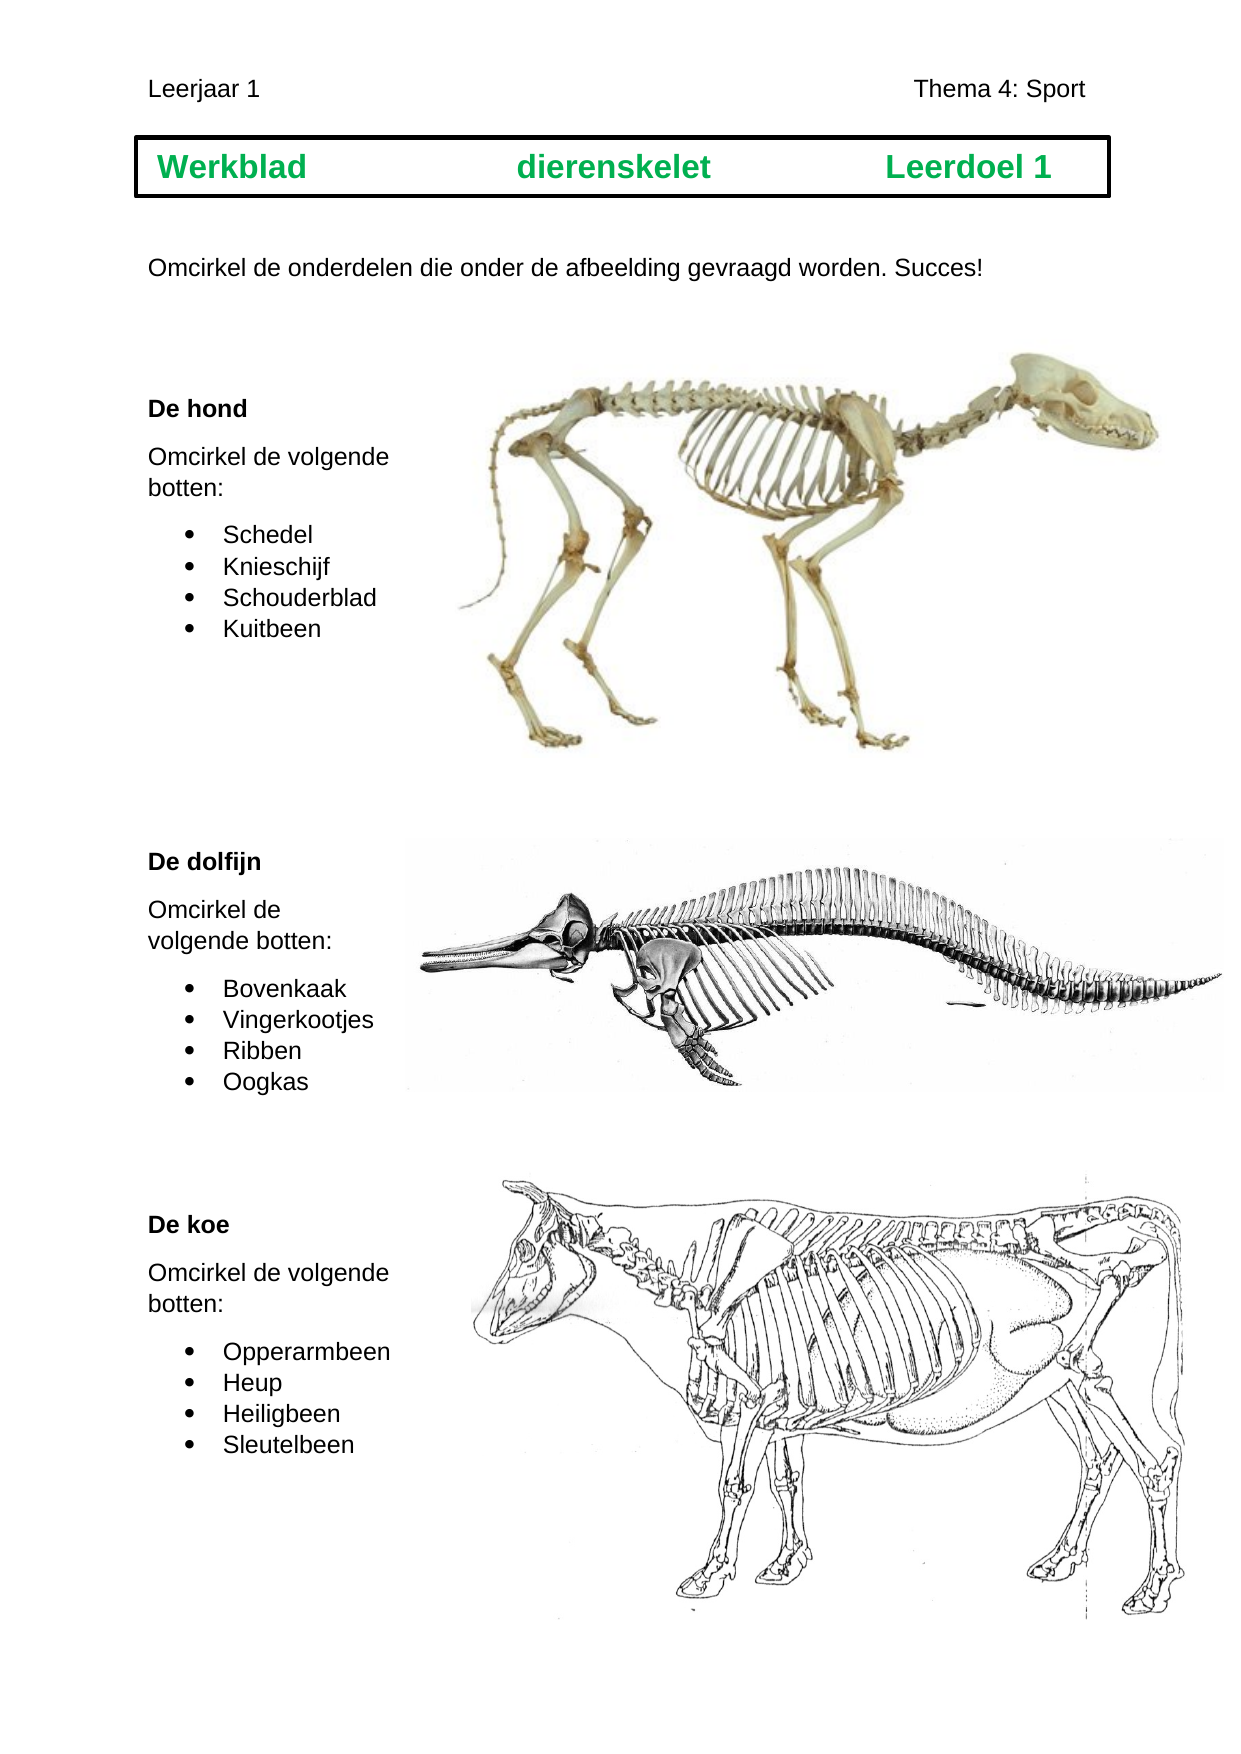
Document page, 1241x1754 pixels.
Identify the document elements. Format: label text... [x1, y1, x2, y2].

list Vingerkootjes [185, 1005, 404, 1034]
picture [404, 838, 1224, 1092]
text Omcirkel de volgende botten: [148, 895, 404, 955]
picture [471, 1170, 1189, 1620]
text Werkblad dierenskelet Leerdoel 1 [148, 148, 1093, 186]
text Omcirkel de volgende botten: [148, 1258, 471, 1318]
text De dolfijn [148, 847, 404, 876]
list Oogkas [185, 1067, 1093, 1096]
list Ribben [185, 1036, 404, 1065]
list Kuitbeen [185, 614, 454, 643]
list Heup [185, 1368, 471, 1397]
list Knieschijf [185, 552, 454, 580]
text De hond [148, 394, 454, 423]
list Heiligbeen [185, 1399, 471, 1428]
list Opperarmbeen [185, 1337, 471, 1366]
text Omcirkel de volgende botten: [148, 442, 454, 501]
list Schouderblad [185, 583, 454, 612]
text De koe [148, 1210, 471, 1239]
picture [454, 327, 1168, 758]
list Bovenkaak [185, 974, 404, 1003]
list Sleutelbeen [185, 1430, 471, 1459]
list Schedel [185, 520, 454, 549]
text Omcirkel de onderdelen die onder de afbeelding gevraagd worden. Succes! [148, 253, 1093, 282]
